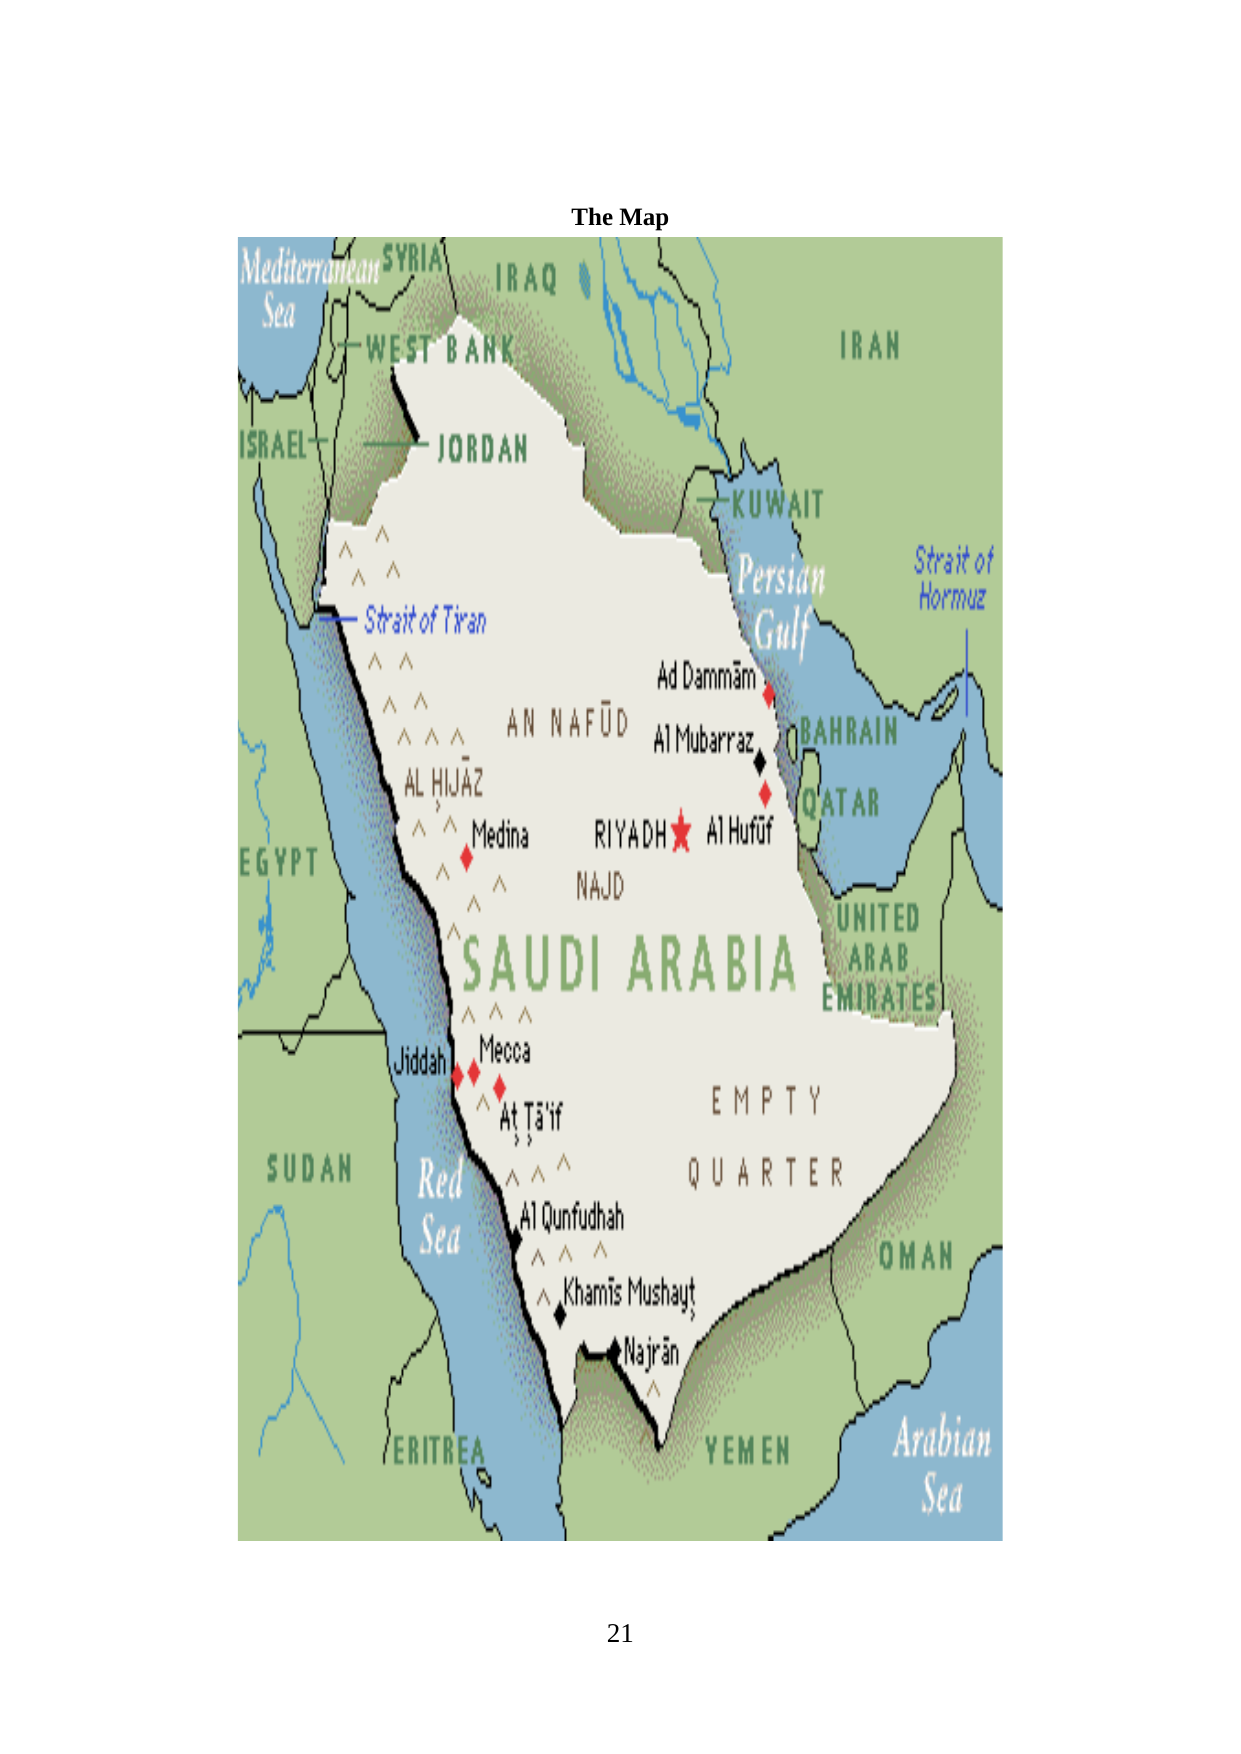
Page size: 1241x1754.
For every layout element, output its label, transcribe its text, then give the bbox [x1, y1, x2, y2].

text The Map [236, 202, 1004, 231]
picture [237, 237, 1003, 1541]
